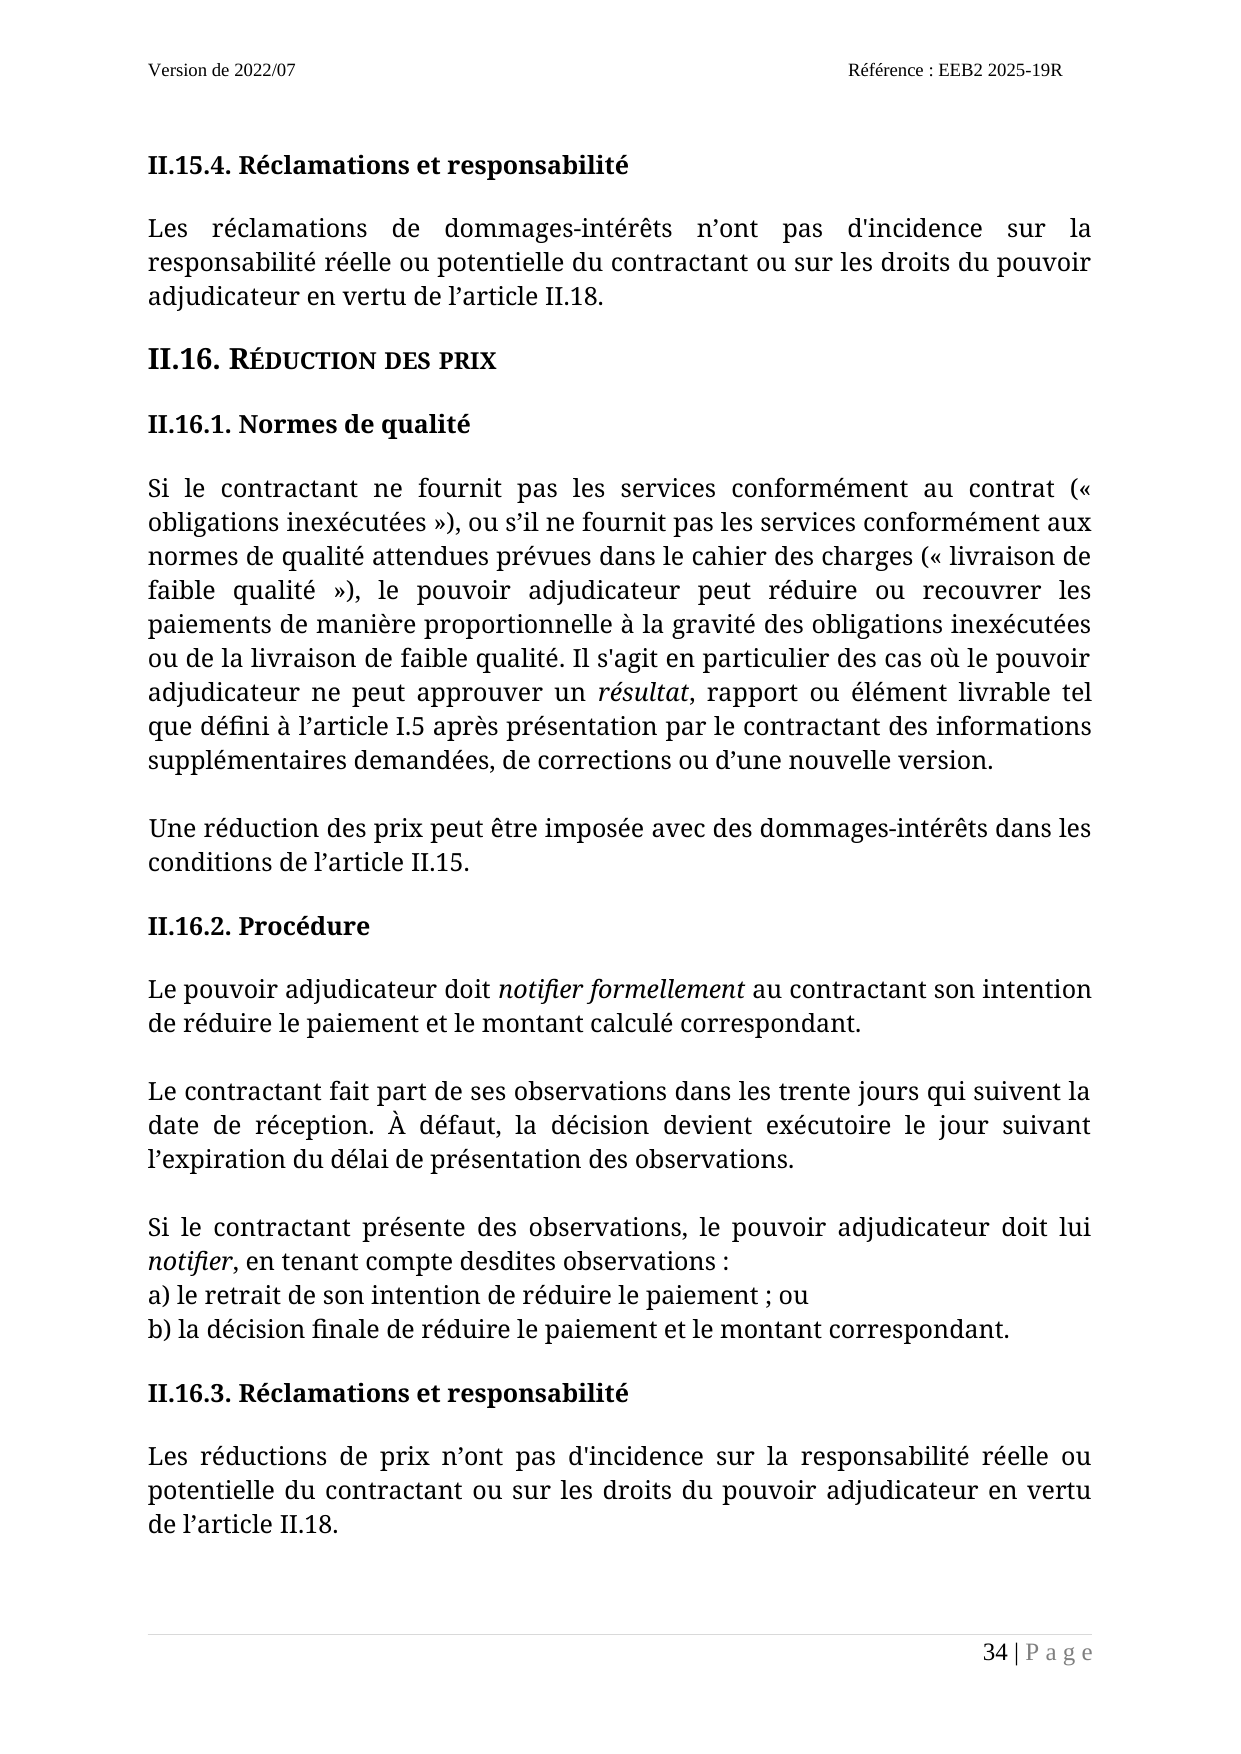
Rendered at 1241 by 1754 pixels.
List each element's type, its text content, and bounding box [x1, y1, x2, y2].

subtitle Procédure [148, 908, 1092, 942]
text Le pouvoir adjudicateur doit notifier formellement au contractant son intention de réduire le paiement et le montant calculé correspondant. [148, 971, 1092, 1039]
text Le contractant fait part de ses observations dans les trente jours qui suivent la date de réception. À défaut, la décision devient exécutoire le jour suivant l’expiration du délai de présentation des observations. [148, 1073, 1092, 1176]
subtitle Réclamations et responsabilité [148, 148, 1092, 182]
text a) le retrait de son intention de réduire le paiement ; ou [148, 1278, 1092, 1312]
text Si le contractant présente des observations, le pouvoir adjudicateur doit lui notifier, en tenant compte desdites observations : [148, 1210, 1092, 1278]
text Les réclamations de dommages-intérêts n’ont pas d'incidence sur la responsabilité réelle ou potentielle du contractant ou sur les droits du pouvoir adjudicateur en vertu de l’article II.18. [148, 211, 1092, 313]
text Si le contractant ne fournit pas les services conformément au contrat (« obligations inexécutées »), ou s’il ne fournit pas les services conformément aux normes de qualité attendues prévues dans le cahier des charges (« livraison de faible qualité »), le pouvoir adjudicateur peut réduire ou recouvrer les paiements de manière proportionnelle à la gravité des obligations inexécutées ou de la livraison de faible qualité. Il s'agit en particulier des cas où le pouvoir adjudicateur ne peut approuver un résultat, rapport ou élément livrable tel que défini à l’article I.5 après présentation par le contractant des informations supplémentaires demandées, de corrections ou d’une nouvelle version. [148, 470, 1092, 777]
subtitle Normes de qualité [148, 407, 1092, 441]
text b) la décision finale de réduire le paiement et le montant correspondant. [148, 1312, 1092, 1346]
text Les réductions de prix n’ont pas d'incidence sur la responsabilité réelle ou potentielle du contractant ou sur les droits du pouvoir adjudicateur en vertu de l’article II.18. [148, 1438, 1092, 1541]
subtitle Réclamations et responsabilité [148, 1375, 1092, 1409]
text Une réduction des prix peut être imposée avec des dommages-intérêts dans les conditions de l’article II.15. [148, 811, 1092, 879]
subtitle Réduction des prix [148, 338, 1092, 378]
